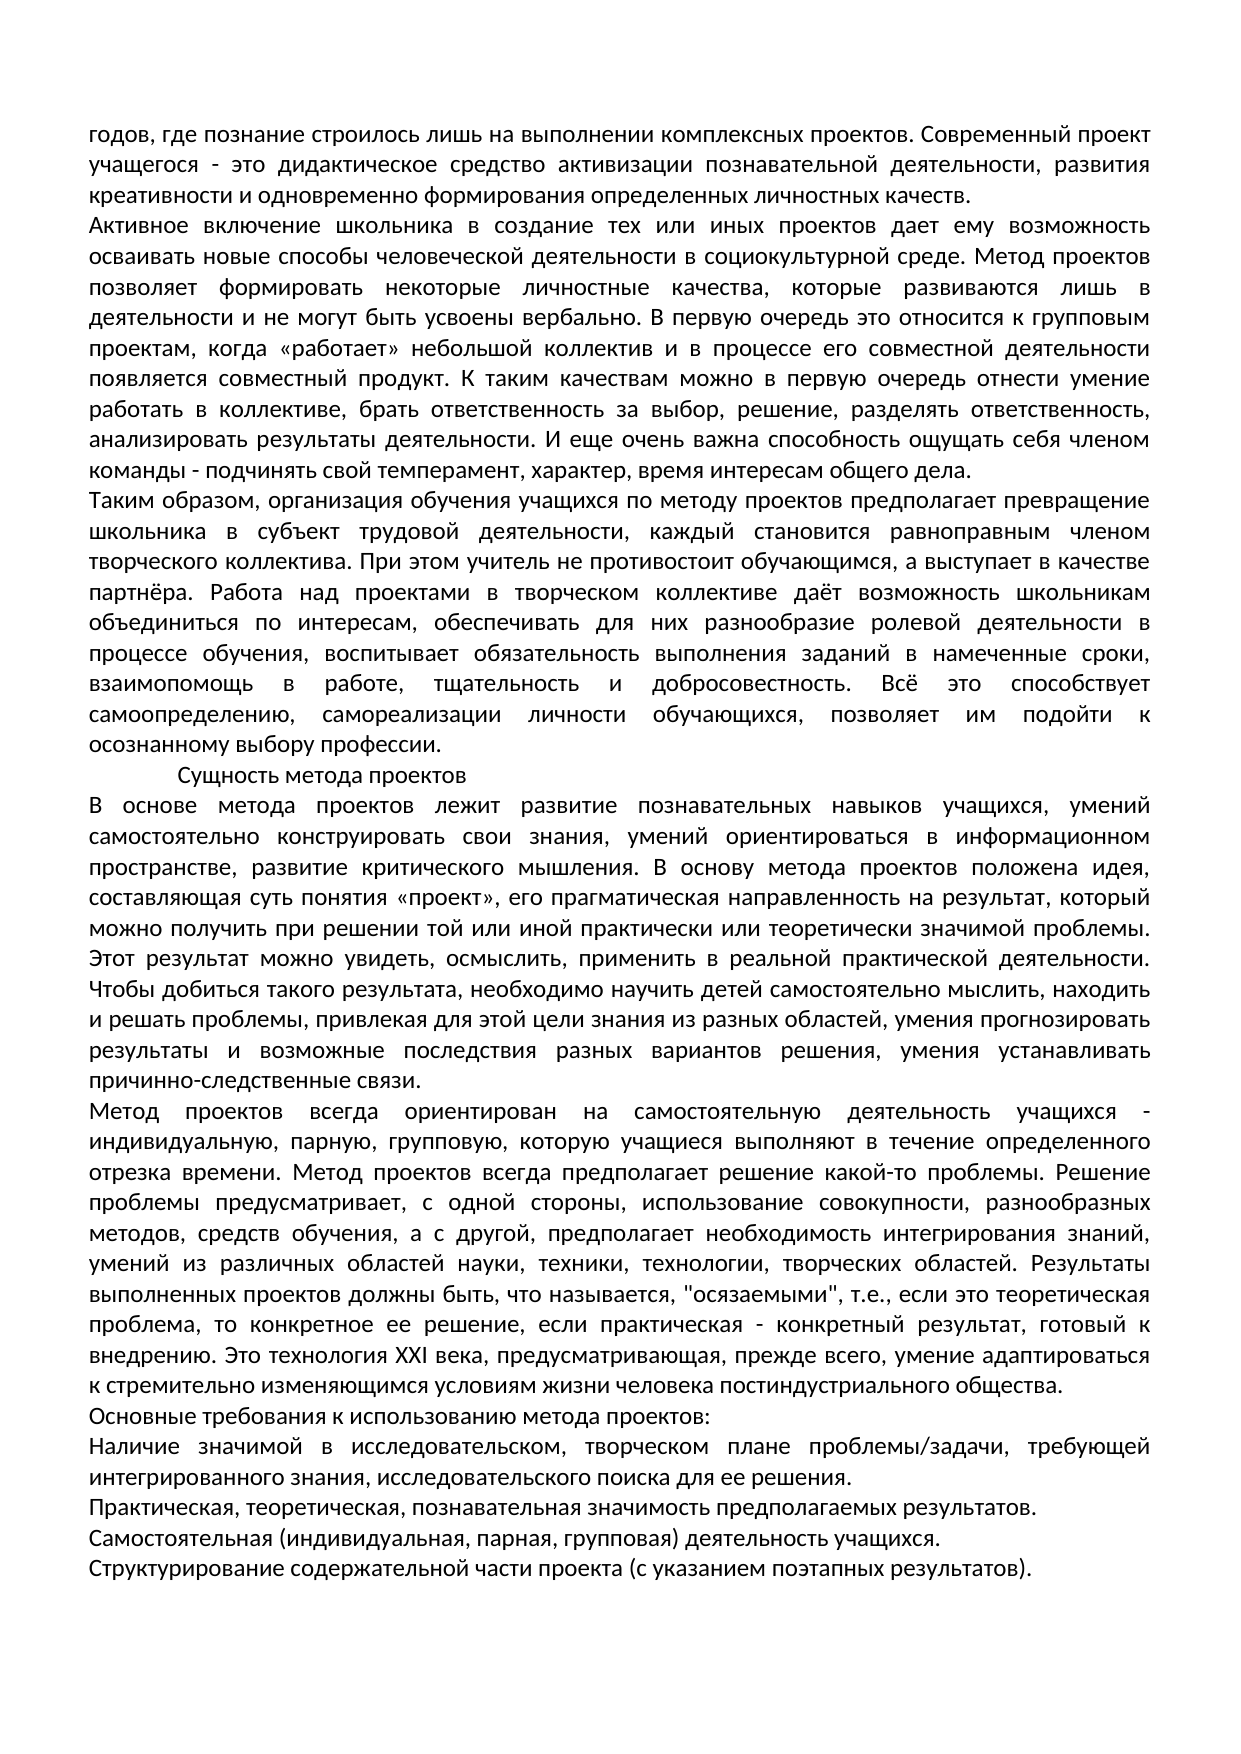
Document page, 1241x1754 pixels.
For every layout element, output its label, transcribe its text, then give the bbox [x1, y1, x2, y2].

text Структурирование содержательной части проекта (с указанием поэтапных результатов). [88, 1553, 1152, 1583]
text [88, 118, 1152, 210]
text Сущность метода проектов [88, 759, 1152, 789]
text Основные требования к использованию метода проектов: [88, 1400, 1152, 1431]
text Метод проектов всегда ориентирован на самостоятельную деятельность учащихся - индивидуальную, парную, групповую, которую учащиеся выполняют в течение определенного отрезка времени. Метод проектов всегда предполагает решение какой-то проблемы. Решение проблемы предусматривает, с одной стороны, использование совокупности, разнообразных методов, средств обучения, а с другой, предполагает необходимость интегрирования знаний, умений из различных областей науки, техники, технологии, творческих областей. Результаты выполненных проектов должны быть, что называется, "осязаемыми", т.е., если это теоретическая проблема, то конкретное ее решение, если практическая - конкретный результат, готовый к внедрению. Это технология XXI века, предусматривающая, прежде всего, умение адаптироваться к стремительно изменяющимся условиям жизни человека постиндустриального общества. [88, 1095, 1152, 1400]
text Наличие значимой в исследовательском, творческом плане проблемы/задачи, требующей интегрированного знания, исследовательского поиска для ее решения. [88, 1431, 1152, 1492]
text Практическая, теоретическая, познавательная значимость предполагаемых результатов. [88, 1492, 1152, 1522]
text Активное включение школьника в создание тех или иных проектов дает ему возможность осваивать новые способы человеческой деятельности в социокультурной среде. Метод проектов позволяет формировать некоторые личностные качества, которые развиваются лишь в деятельности и не могут быть усвоены вербально. В первую очередь это относится к групповым проектам, когда «работает» небольшой коллектив и в процессе его совместной деятельности появляется совместный продукт. К таким качествам можно в первую очередь отнести умение работать в коллективе, брать ответственность за выбор, решение, разделять ответственность, анализировать результаты деятельности. И еще очень важна способность ощущать себя членом команды - подчинять свой темперамент, характер, время интересам общего дела. [88, 210, 1152, 484]
text Таким образом, организация обучения учащихся по методу проектов предполагает превращение школьника в субъект трудовой деятельности, каждый становится равноправным членом творческого коллектива. При этом учитель не противостоит обучающимся, а выступает в качестве партнёра. Работа над проектами в творческом коллективе даёт возможность школьникам объединиться по интересам, обеспечивать для них разнообразие ролевой деятельности в процессе обучения, воспитывает обязательность выполнения заданий в намеченные сроки, взаимопомощь в работе, тщательность и добросовестность. Всё это способствует самоопределению, самореализации личности обучающихся, позволяет им подойти к осознанному выбору профессии. [88, 484, 1152, 759]
text Самостоятельная (индивидуальная, парная, групповая) деятельность учащихся. [88, 1522, 1152, 1553]
text В основе метода проектов лежит развитие познавательных навыков учащихся, умений самостоятельно конструировать свои знания, умений ориентироваться в информационном пространстве, развитие критического мышления. В основу метода проектов положена идея, составляющая суть понятия «проект», его прагматическая направленность на результат, который можно получить при решении той или иной практически или теоретически значимой проблемы. Этот результат можно увидеть, осмыслить, применить в реальной практической деятельности. Чтобы добиться такого результата, необходимо научить детей самостоятельно мыслить, находить и решать проблемы, привлекая для этой цели знания из разных областей, умения прогнозировать результаты и возможные последствия разных вариантов решения, умения устанавливать причинно-следственные связи. [88, 789, 1152, 1095]
